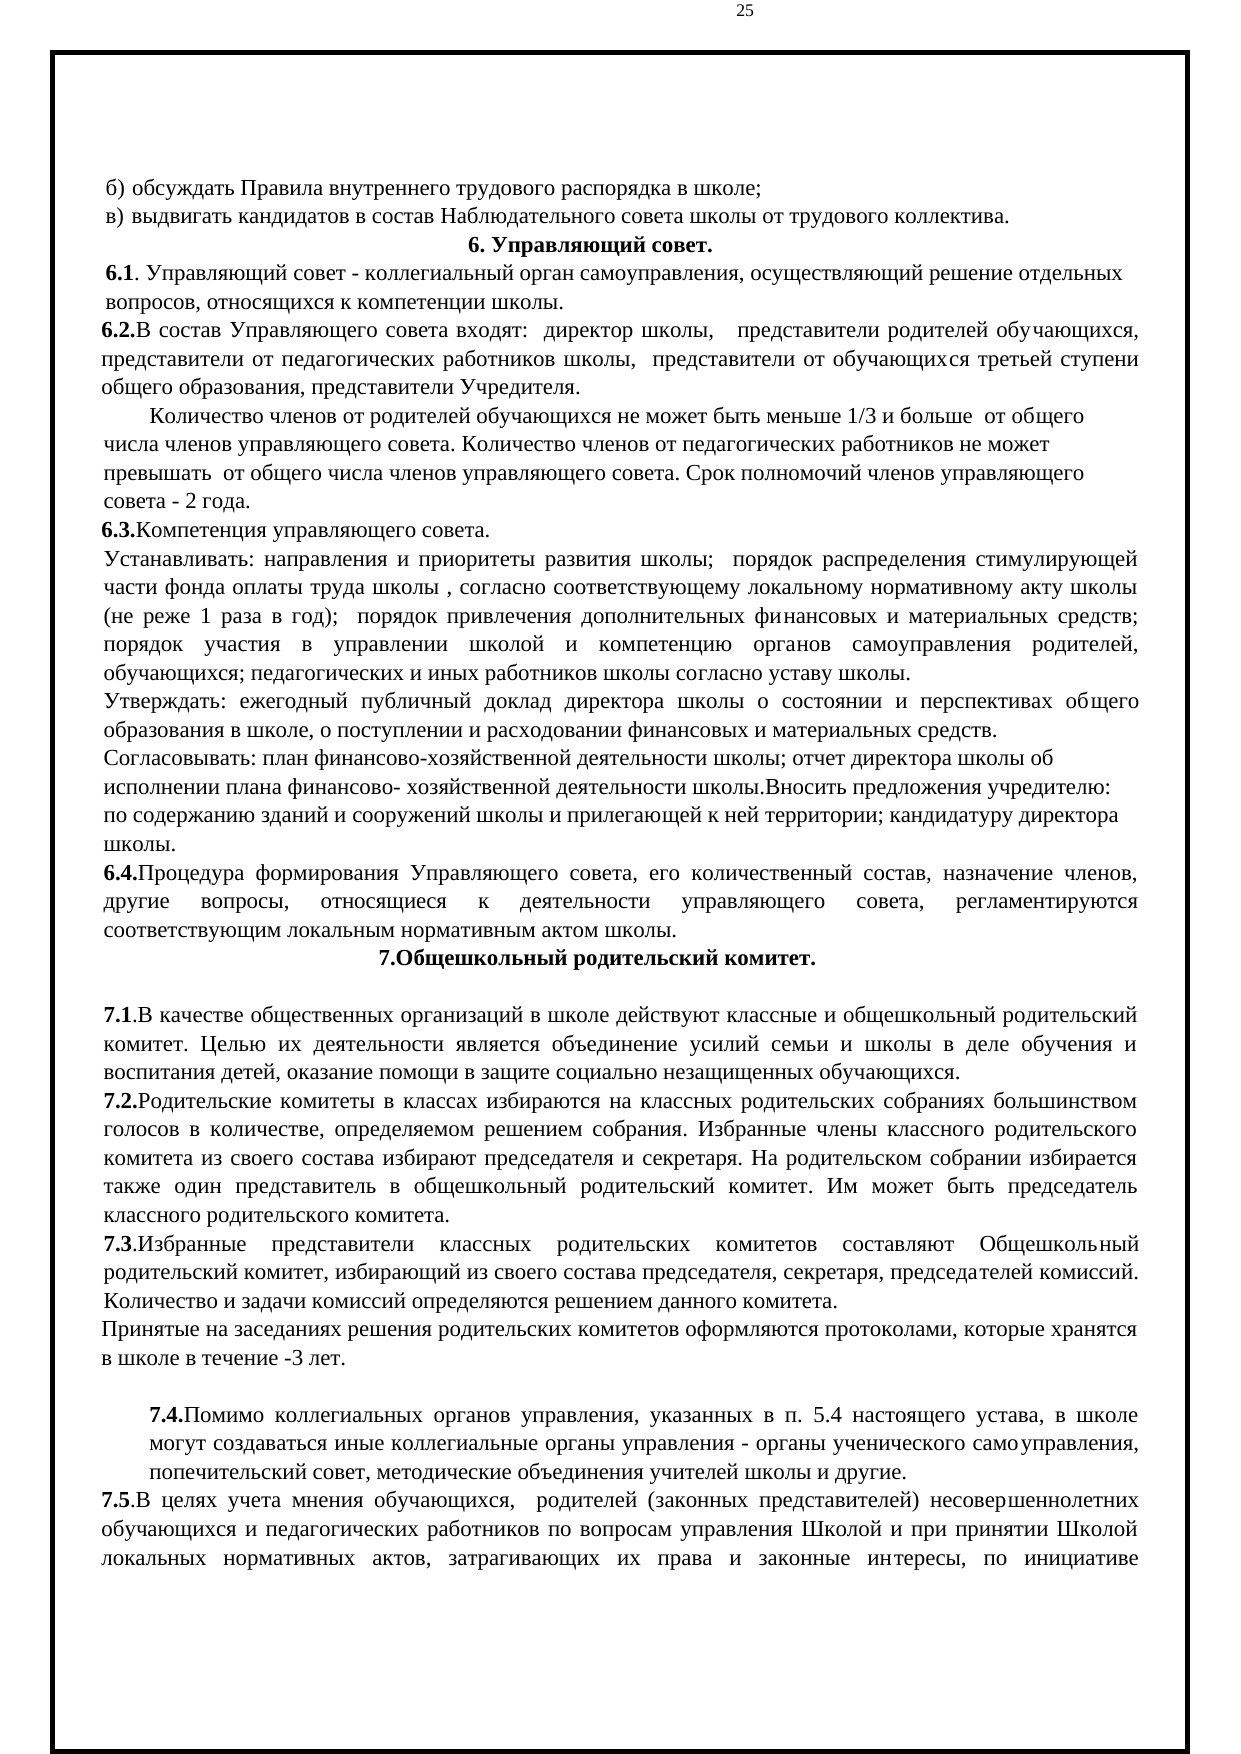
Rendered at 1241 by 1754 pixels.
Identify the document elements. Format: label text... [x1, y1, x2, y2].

text Согласовывать: план финансово-хозяйственной деятельности школы; отчет директора школы об исполнении плана финансово- хозяйственной деятельности школы.Вносить предложения учредителю: по содержанию зданий и сооружений школы и прилегающей к ней территории; кандидатуру директора школы. [103, 743, 1139, 857]
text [101, 1485, 1139, 1571]
text 7.3.Избранные представители классных родительских комитетов составляют Общешкольный родительский комитет, избирающий из своего состава председателя, секретаря, председателей комиссий. Количество и задачи комиссий определяются решением данного комитета. [103, 1228, 1139, 1314]
text Количество членов от родителей обучающихся не может быть меньше 1/3 и больше от общего числа членов управляющего совета. Количество членов от педагогических работников не может превышать от общего числа членов управляющего совета. Срок полномочий членов управляющего совета - 2 года. [103, 401, 1139, 515]
text 6.3.Компетенция управляющего совета. [101, 515, 1141, 543]
text 7.2.Родительские комитеты в классах избираются на классных родительских собраниях большинством голосов в количестве, определяемом решением собрания. Избранные члены классного родительского комитета из своего состава избирают председателя и секретаря. На родительском собрании избирается также один представитель в общешкольный родительский комитет. Им может быть председатель классного родительского комитета. [103, 1086, 1139, 1228]
text 7.4.Помимо коллегиальных органов управления, указанных в п. 5.4 настоящего устава, в школе могут создаваться иные коллегиальные органы управления - органы ученического самоуправления, попечительский совет, методические объединения учителей школы и другие. [149, 1399, 1139, 1485]
text 6.2.В состав Управляющего совета входят: директор школы, представители родителей обучающихся, представители от педагогических работников школы, представители от обучающихся третьей ступени общего образования, представители Учредителя. [101, 315, 1139, 401]
text в) выдвигать кандидатов в состав Наблюдательного совета школы от трудового коллектива. [105, 201, 1141, 229]
text Утверждать: ежегодный публичный доклад директора школы о состоянии и перспективах общего образования в школе, о поступлении и расходовании финансовых и материальных средств. [103, 686, 1139, 743]
text Устанавливать: направления и приоритеты развития школы; порядок распределения стимулирующей части фонда оплаты труда школы , согласно соответствующему локальному нормативному акту школы (не реже 1 раза в год); порядок привлечения дополнительных финансовых и материальных средств; порядок участия в управлении школой и компетенцию органов самоуправления родителей, обучающихся; педагогических и иных работников школы согласно уставу школы. [103, 543, 1139, 686]
text 6.1. Управляющий совет - коллегиальный орган самоуправления, осуществляющий решение отдельных вопросов, относящихся к компетенции школы. [105, 258, 1139, 315]
text 6. Управляющий совет. [105, 229, 1139, 258]
text б) обсуждать Правила внутреннего трудового распорядка в школе; [105, 172, 1141, 201]
text 6.4.Процедура формирования Управляющего совета, его количественный состав, назначение членов, другие вопросы, относящиеся к деятельности управляющего совета, регламентируются соответствующим локальным нормативным актом школы. [103, 857, 1139, 943]
text Принятые на заседаниях решения родительских комитетов оформляются протоколами, которые хранятся в школе в течение -3 лет. [101, 1314, 1139, 1371]
text 7.1.В качестве общественных организаций в школе действуют классные и общешкольный родительский комитет. Целью их деятельности является объединение усилий семьи и школы в деле обучения и воспитания детей, оказание помощи в защите социально незащищенных обучающихся. [103, 1000, 1139, 1086]
text 7.Общешкольный родительский комитет. [378, 943, 1141, 971]
